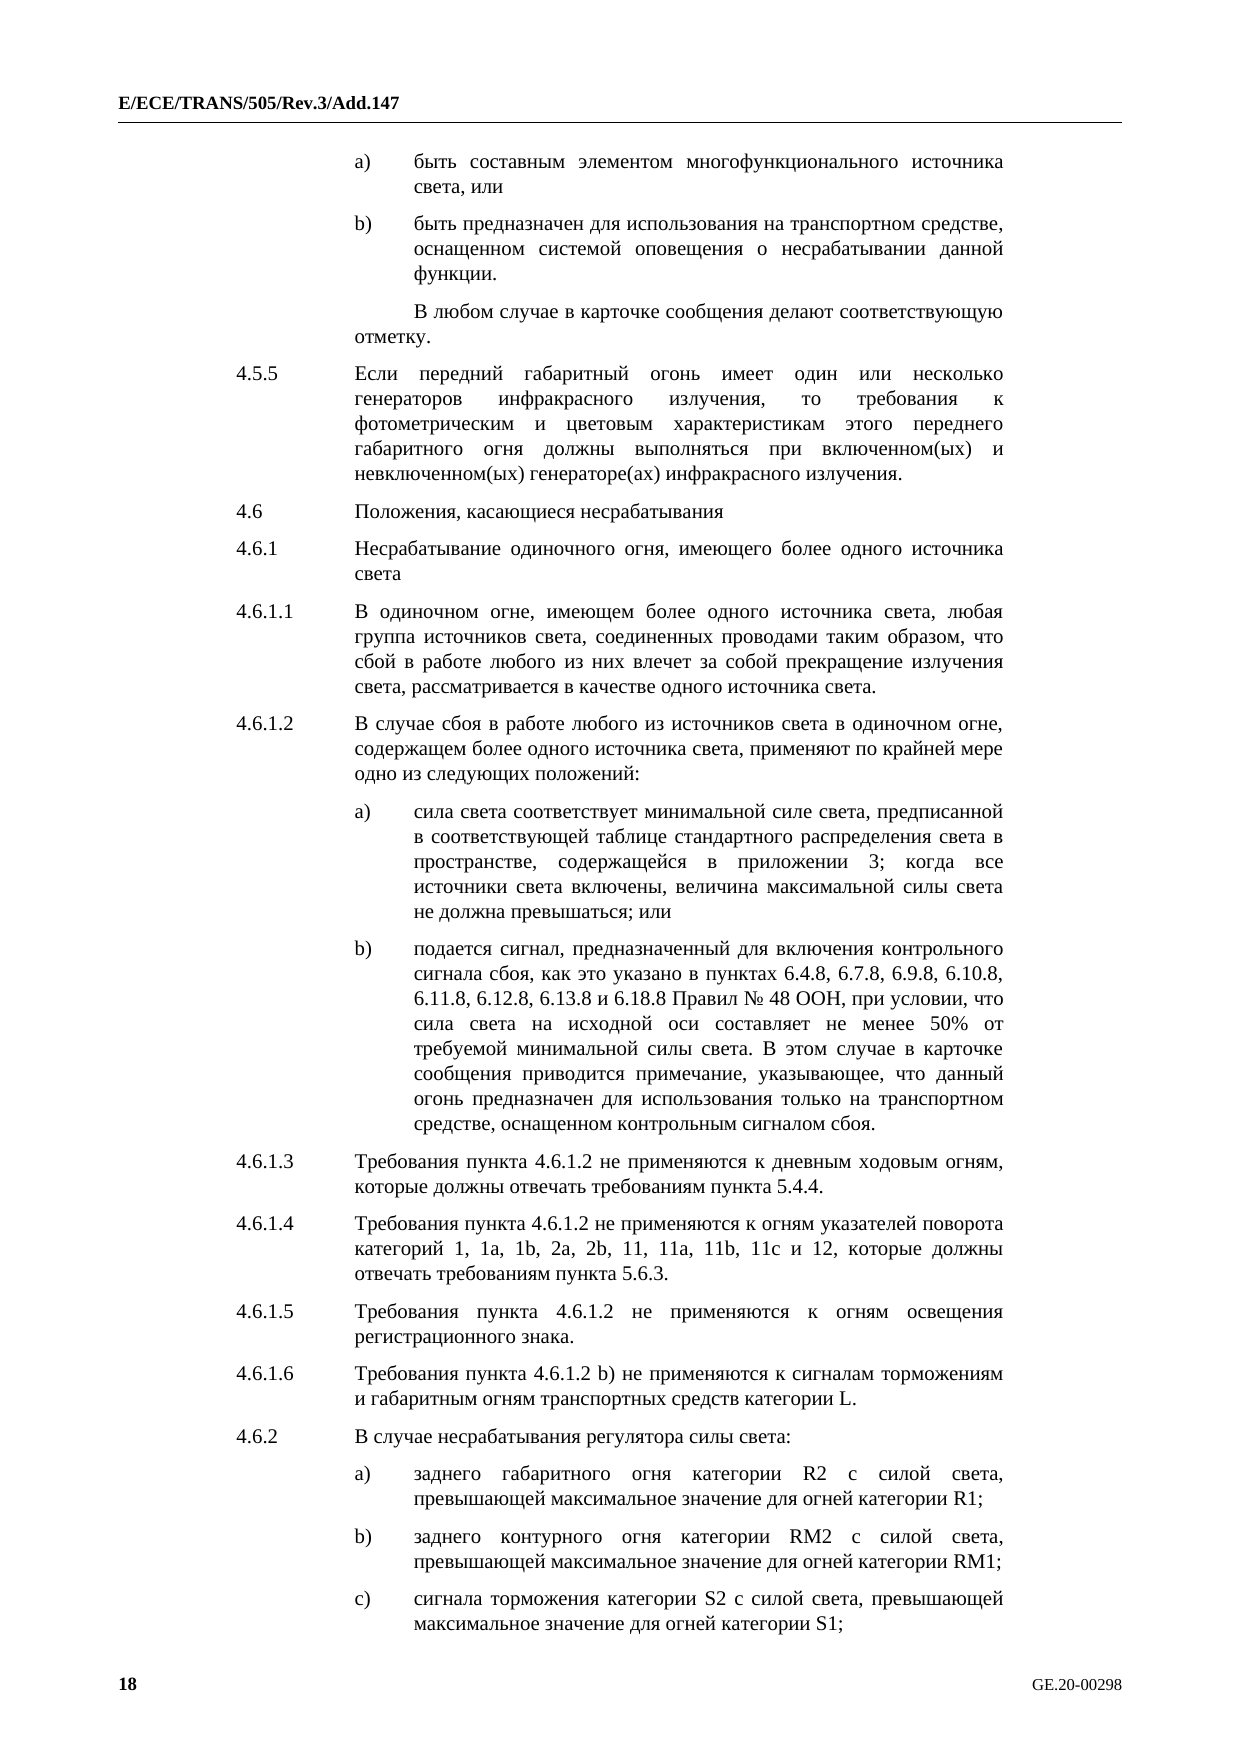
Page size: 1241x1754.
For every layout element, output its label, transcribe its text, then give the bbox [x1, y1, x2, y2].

text 4.6.1 Несрабатывание одиночного огня, имеющего более одного источника света [236, 535, 1004, 585]
text 4.6.1.1 В одиночном огне, имеющем более одного источника света, любая группа источников света, соединенных проводами таким образом, что сбой в работе любого из них влечет за собой прекращение излучения света, рассматривается в качестве одного источника света. [236, 598, 1004, 698]
text b) заднего контурного огня категории RM2 с силой света, превышающей максимальное значение для огней категории RM1; [354, 1523, 1004, 1573]
text 4.6.1.5 Требования пункта 4.6.1.2 не применяются к огням освещения регистрационного знака. [236, 1298, 1004, 1348]
text 4.6.1.4 Требования пункта 4.6.1.2 не применяются к огням указателей поворота категорий 1, 1a, 1b, 2a, 2b, 11, 11a, 11b, 11c и 12, которые должны отвечать требованиям пункта 5.6.3. [236, 1210, 1004, 1285]
text a) сила света соответствует минимальной силе света, предписанной в соответствующей таблице стандартного распределения света в пространстве, содержащейся в приложении 3; когда все источники света включены, величина максимальной силы света не должна превышаться; или [354, 798, 1004, 923]
text b) подается сигнал, предназначенный для включения контрольного сигнала сбоя, как это указано в пунктах 6.4.8, 6.7.8, 6.9.8, 6.10.8, 6.11.8, 6.12.8, 6.13.8 и 6.18.8 Правил № 48 ООН, при условии, что сила света на исходной оси составляет не менее 50% от требуемой минимальной силы света. В этом случае в карточке сообщения приводится примечание, указывающее, что данный огонь предназначен для использования только на транспортном средстве, оснащенном контрольным сигналом сбоя. [354, 935, 1004, 1135]
text 4.6.2 В случае несрабатывания регулятора силы света: [236, 1423, 1004, 1448]
text 4.6.1.3 Требования пункта 4.6.1.2 не применяются к дневным ходовым огням, которые должны отвечать требованиям пункта 5.4.4. [236, 1148, 1004, 1198]
text 4.6 Положения, касающиеся несрабатывания [236, 498, 1004, 523]
text В любом случае в карточке сообщения делают соответствующую отметку. [354, 298, 1004, 348]
text a) быть составным элементом многофункционального источника света, или [354, 148, 1004, 198]
text 4.6.1.2 В случае сбоя в работе любого из источников света в одиночном огне, содержащем более одного источника света, применяют по крайней мере одно из следующих положений: [236, 710, 1004, 785]
text b) быть предназначен для использования на транспортном средстве, оснащенном системой оповещения о несрабатывании данной функции. [354, 210, 1004, 285]
text 4.5.5 Если передний габаритный огонь имеет один или несколько генераторов инфракрасного излучения, то требования к фотометрическим и цветовым характеристикам этого переднего габаритного огня должны выполняться при включенном(ых) и невключенном(ых) генераторе(ах) инфракрасного излучения. [236, 360, 1004, 485]
text c) сигнала торможения категории S2 с силой света, превышающей максимальное значение для огней категории S1; [354, 1585, 1004, 1635]
text 4.6.1.6 Требования пункта 4.6.1.2 b) не применяются к сигналам торможениям и габаритным огням транспортных средств категории L. [236, 1360, 1004, 1410]
text a) заднего габаритного огня категории R2 с силой света, превышающей максимальное значение для огней категории R1; [354, 1460, 1004, 1510]
